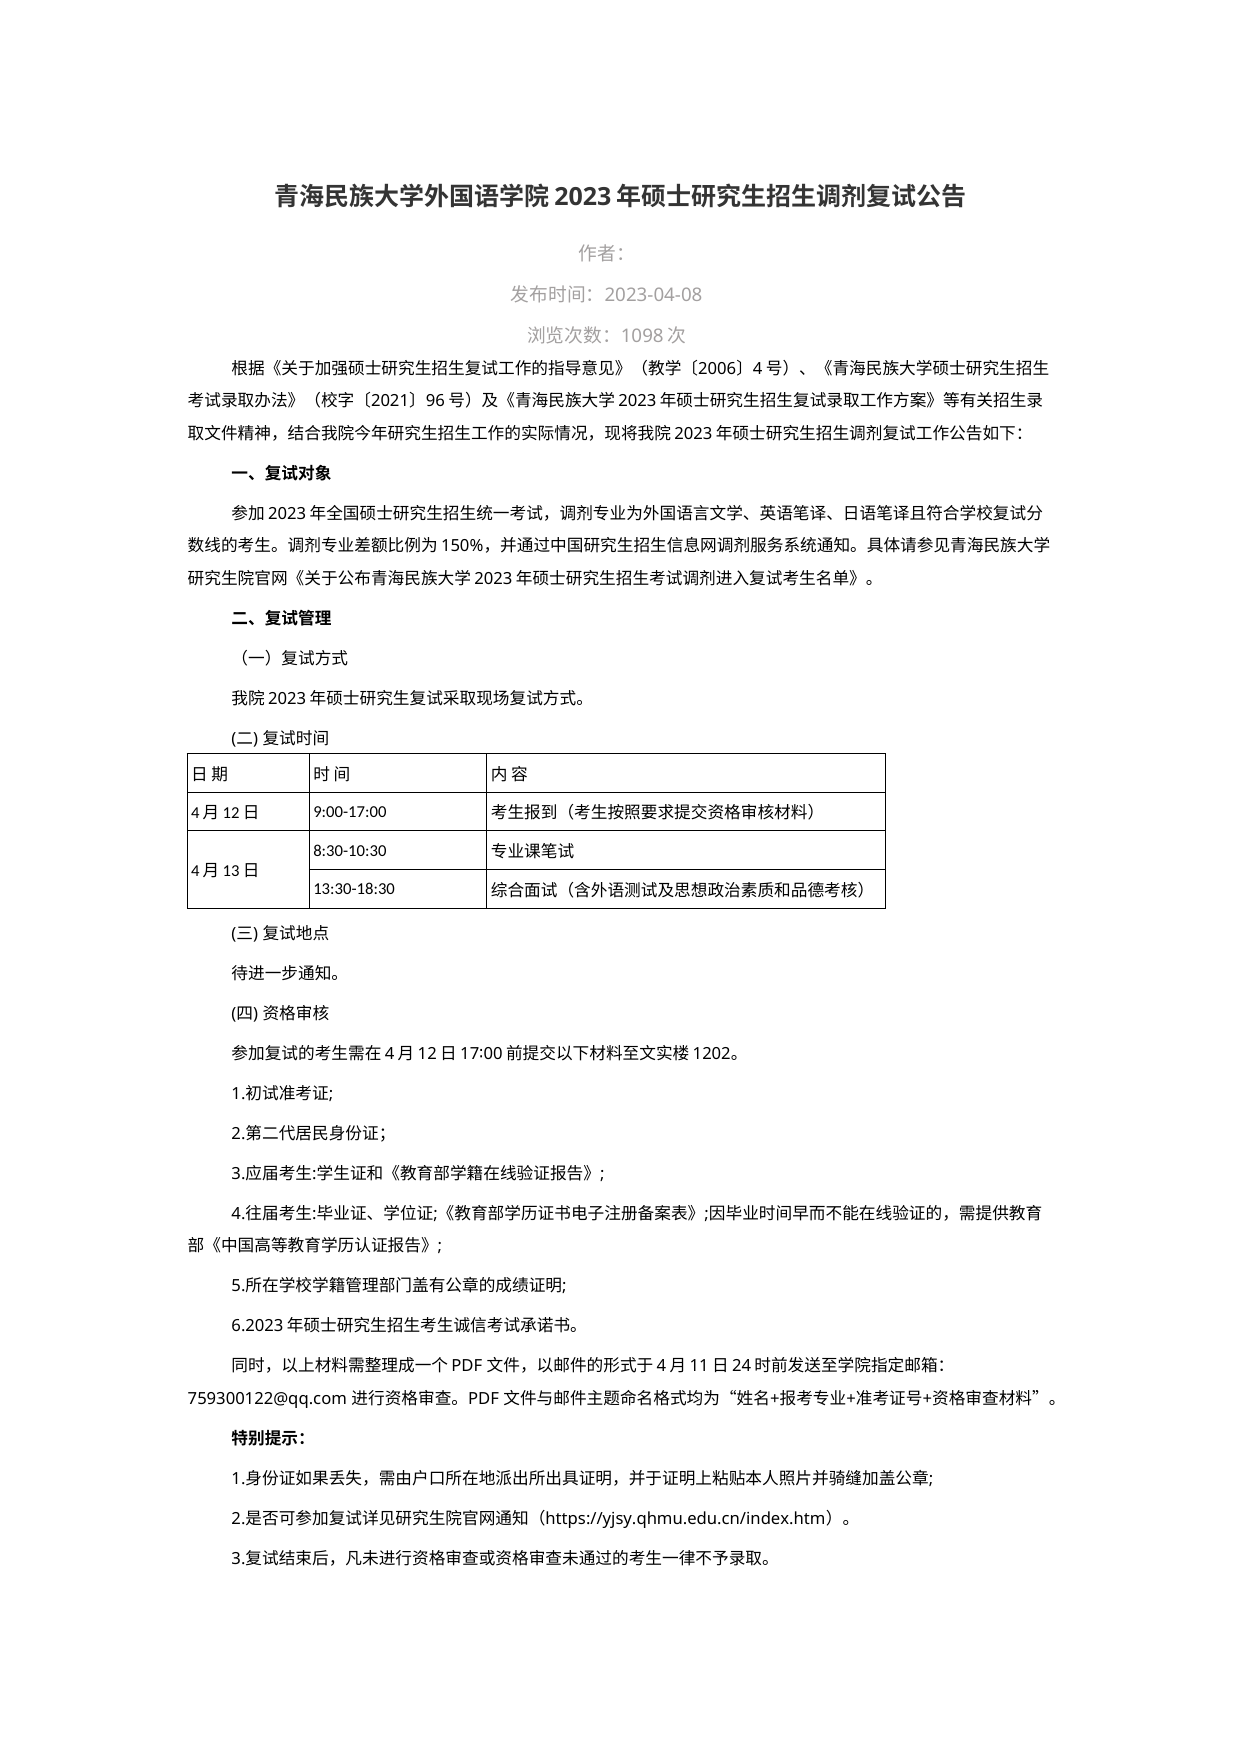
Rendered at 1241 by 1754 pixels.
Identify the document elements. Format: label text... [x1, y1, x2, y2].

table_header 时 间 [310, 754, 486, 792]
text 1.身份证如果丢失，需由户口所在地派出所出具证明，并于证明上粘贴本人照片并骑缝加盖公章; [187, 1461, 1053, 1493]
text 发布时间：2023-04-08 [187, 277, 1025, 309]
text 1.初试准考证; [187, 1076, 1053, 1108]
text 浏览次数：1098次 [187, 318, 1025, 351]
table_cell 专业课笔试 [487, 831, 885, 869]
text (三) 复试地点 [187, 916, 1053, 948]
table_cell 综合面试（含外语测试及思想政治素质和品德考核） [487, 870, 885, 907]
text 3.应届考生:学生证和《教育部学籍在线验证报告》; [187, 1156, 1053, 1188]
table_cell 4月12日 [188, 793, 309, 830]
text 青海民族大学外国语学院2023年硕士研究生招生调剂复试公告 [187, 162, 1053, 227]
text 2.第二代居民身份证； [187, 1116, 1053, 1148]
text 参加2023年全国硕士研究生招生统一考试，调剂专业为外国语言文学、英语笔译、日语笔译且符合学校复试分数线的考生。调剂专业差额比例为150%，并通过中国研究生招生信息网调剂服务系统通知。具体请参见青海民族大学研究生院官网《关于公布青海民族大学2023年硕士研究生招生考试调剂进入复试考生名单》。 [187, 496, 1053, 593]
table_cell 9:00-17:00 [310, 793, 486, 830]
text 特别提示： [187, 1421, 1053, 1453]
text 2.是否可参加复试详见研究生院官网通知（https://yjsy.qhmu.edu.cn/index.htm）。 [187, 1501, 1053, 1533]
table_header 内 容 [487, 754, 885, 792]
text (二) 复试时间 [187, 721, 1053, 753]
text 一、复试对象 [187, 456, 1053, 488]
table_cell 考生报到（考生按照要求提交资格审核材料） [487, 793, 885, 830]
table_cell 4月13日 [188, 831, 309, 907]
text 作者： [187, 236, 1025, 268]
text 同时，以上材料需整理成一个PDF 文件，以邮件的形式于4月11日24时前发送至学院指定邮箱：759300122@qq.com 进行资格审查。PDF 文件与邮件主题命名格式均为“姓名+报考专业+准考证号+资格审查材料”。 [187, 1348, 1053, 1413]
text 3.复试结束后，凡未进行资格审查或资格审查未通过的考生一律不予录取。 [187, 1541, 1053, 1573]
text （一）复试方式 [187, 641, 1053, 673]
table_header 日 期 [188, 754, 309, 792]
text 二、复试管理 [187, 601, 1053, 633]
text 参加复试的考生需在4月12日17∶00前提交以下材料至文实楼1202。 [187, 1036, 1053, 1068]
text 我院2023年硕士研究生复试采取现场复试方式。 [187, 681, 1053, 713]
table_cell 13:30-18:30 [310, 870, 486, 907]
text 待进一步通知。 [187, 956, 1053, 988]
table_cell 8:30-10:30 [310, 831, 486, 869]
text 5.所在学校学籍管理部门盖有公章的成绩证明; [187, 1268, 1053, 1301]
text (四) 资格审核 [187, 996, 1053, 1028]
text 6.2023年硕士研究生招生考生诚信考试承诺书。 [187, 1308, 1053, 1341]
text 4.往届考生:毕业证、学位证;《教育部学历证书电子注册备案表》;因毕业时间早而不能在线验证的，需提供教育部《中国高等教育学历认证报告》; [187, 1196, 1053, 1261]
text 根据《关于加强硕士研究生招生复试工作的指导意见》（教学〔2006〕4号）、《青海民族大学硕士研究生招生考试录取办法》（校字〔2021〕96号）及《青海民族大学2023年硕士研究生招生复试录取工作方案》等有关招生录取文件精神，结合我院今年研究生招生工作的实际情况，现将我院2023年硕士研究生招生调剂复试工作公告如下： [187, 351, 1053, 448]
